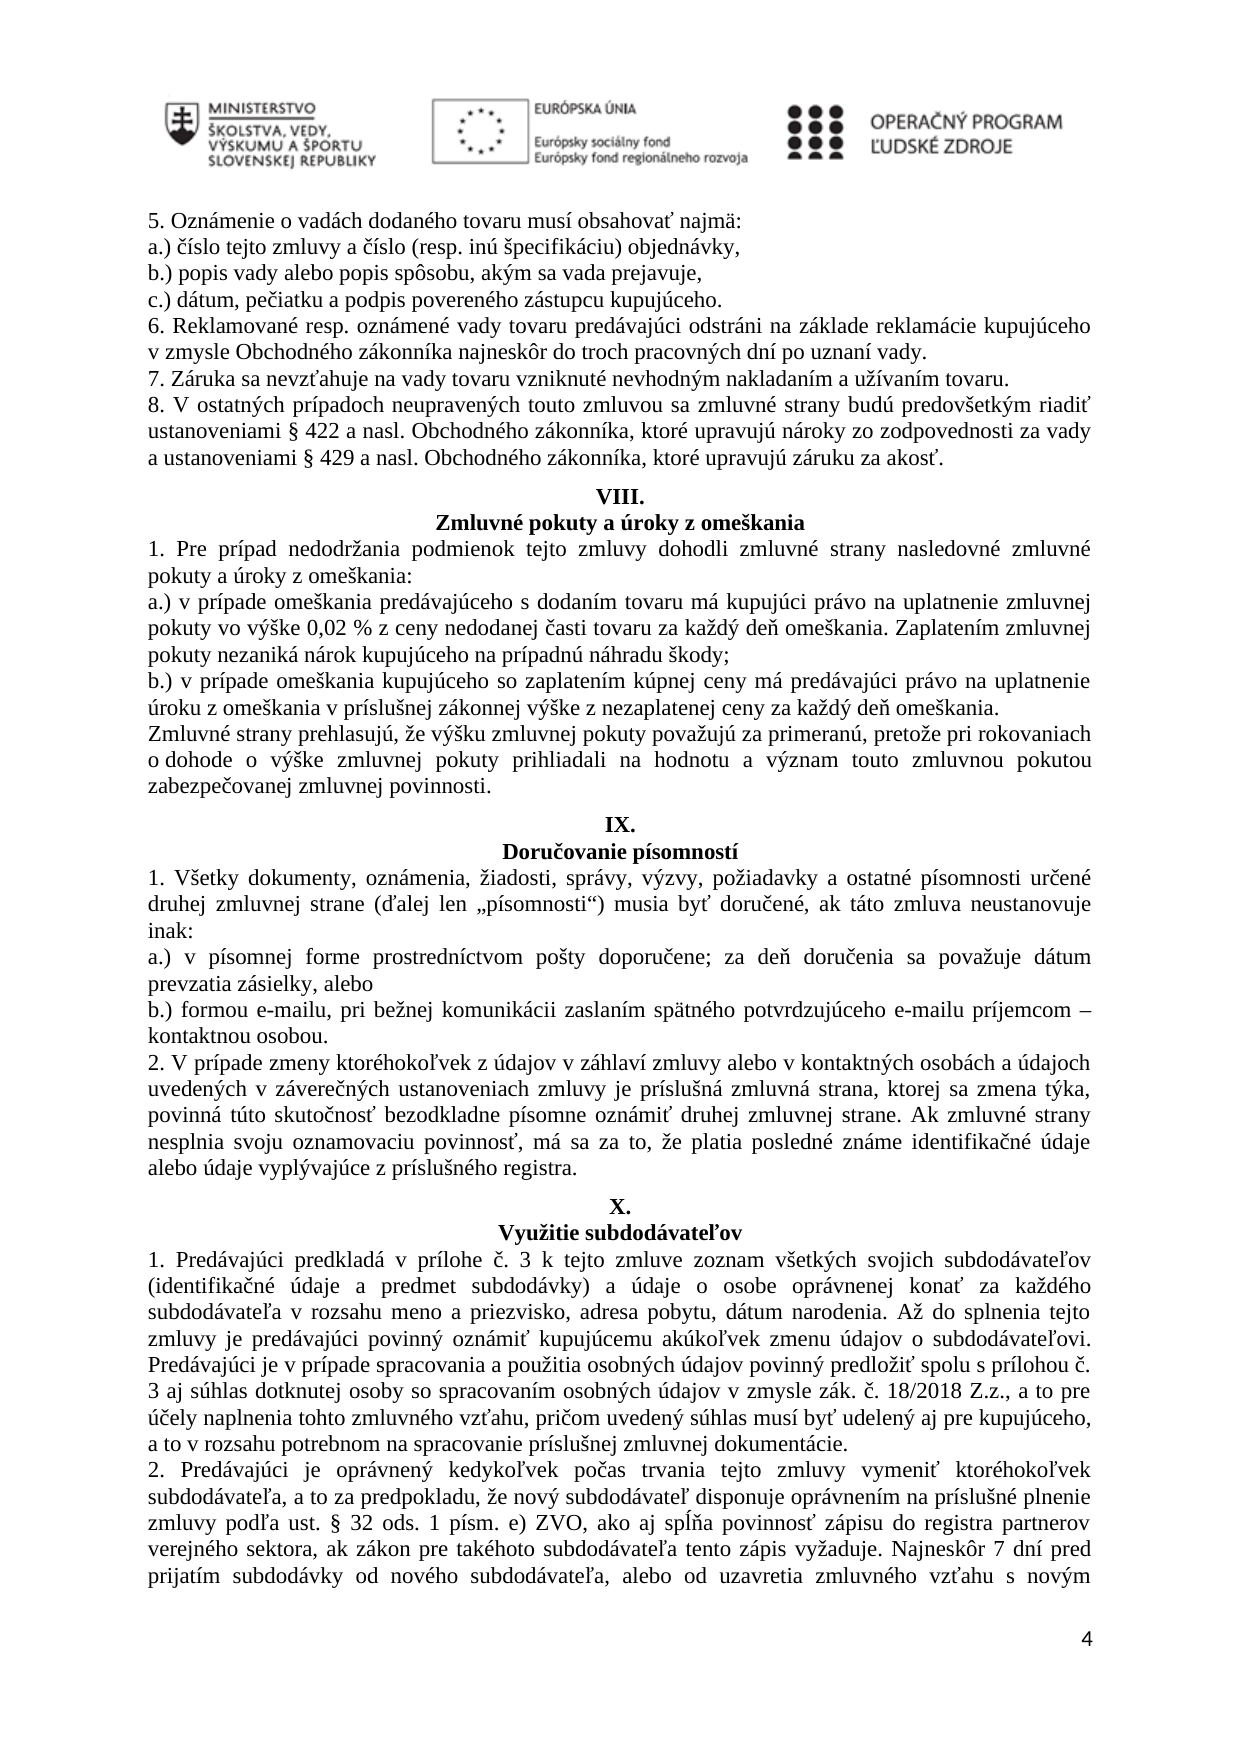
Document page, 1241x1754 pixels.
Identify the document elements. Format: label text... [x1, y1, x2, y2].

text 1. Všetky dokumenty, oznámenia, žiadosti, správy, výzvy, požiadavky a ostatné písomnosti určené druhej zmluvnej strane (ďalej len „písomnosti“) musia byť doručené, ak táto zmluva neustanovuje inak: [148, 864, 1092, 943]
text Zmluvné pokuty a úroky z omeškania [148, 509, 1092, 535]
text a.) v prípade omeškania predávajúceho s dodaním tovaru má kupujúci právo na uplatnenie zmluvnej pokuty vo výške 0,02 % z ceny nedodanej časti tovaru za každý deň omeškania. Zaplatením zmluvnej pokuty nezaniká nárok kupujúceho na prípadnú náhradu škody; [148, 588, 1092, 667]
text Využitie subdodávateľov [148, 1219, 1092, 1246]
text X. [148, 1193, 1092, 1219]
text 5. Oznámenie o vadách dodaného tovaru musí obsahovať najmä: [148, 207, 1092, 233]
text 7. Záruka sa nevzťahuje na vady tovaru vzniknuté nevhodným nakladaním a užívaním tovaru. [148, 365, 1092, 391]
picture [147, 73, 1092, 207]
text 1. Predávajúci predkladá v prílohe č. 3 k tejto zmluve zoznam všetkých svojich subdodávateľov (identifikačné údaje a predmet subdodávky) a údaje o osobe oprávnenej konať za každého subdodávateľa v rozsahu meno a priezvisko, adresa pobytu, dátum narodenia. Až do splnenia tejto zmluvy je predávajúci povinný oznámiť kupujúcemu akúkoľvek zmenu údajov o subdodávateľovi. Predávajúci je v prípade spracovania a použitia osobných údajov povinný predložiť spolu s prílohou č. 3 aj súhlas dotknutej osoby so spracovaním osobných údajov v zmysle zák. č. 18/2018 Z.z., a to pre účely naplnenia tohto zmluvného vzťahu, pričom uvedený súhlas musí byť udelený aj pre kupujúceho, a to v rozsahu potrebnom na spracovanie príslušnej zmluvnej dokumentácie. [148, 1246, 1092, 1456]
text 2. V prípade zmeny ktoréhokoľvek z údajov v záhlaví zmluvy alebo v kontaktných osobách a údajoch uvedených v záverečných ustanoveniach zmluvy je príslušná zmluvná strana, ktorej sa zmena týka, povinná túto skutočnosť bezodkladne písomne oznámiť druhej zmluvnej strane. Ak zmluvné strany nesplnia svoju oznamovaciu povinnosť, má sa za to, že platia posledné známe identifikačné údaje alebo údaje vyplývajúce z príslušného registra. [148, 1049, 1092, 1180]
text VIII. [148, 483, 1092, 509]
text b.) popis vady alebo popis spôsobu, akým sa vada prejavuje, [148, 259, 1092, 286]
text 8. V ostatných prípadoch neupravených touto zmluvou sa zmluvné strany budú predovšetkým riadiť ustanoveniami § 422 a nasl. Obchodného zákonníka, ktoré upravujú nároky zo zodpovednosti za vady a ustanoveniami § 429 a nasl. Obchodného zákonníka, ktoré upravujú záruku za akosť. [148, 391, 1092, 470]
text c.) dátum, pečiatku a podpis povereného zástupcu kupujúceho. [148, 286, 1092, 312]
text a.) v písomnej forme prostredníctvom pošty doporučene; za deň doručenia sa považuje dátum prevzatia zásielky, alebo [148, 943, 1092, 996]
text Zmluvné strany prehlasujú, že výšku zmluvnej pokuty považujú za primeranú, pretože pri rokovaniach o dohode o výške zmluvnej pokuty prihliadali na hodnotu a význam touto zmluvnou pokutou zabezpečovanej zmluvnej povinnosti. [148, 720, 1092, 799]
text 1. Pre prípad nedodržania podmienok tejto zmluvy dohodli zmluvné strany nasledovné zmluvné pokuty a úroky z omeškania: [148, 535, 1092, 588]
text 6. Reklamované resp. oznámené vady tovaru predávajúci odstráni na základe reklamácie kupujúceho v zmysle Obchodného zákonníka najneskôr do troch pracovných dní po uznaní vady. [148, 312, 1092, 365]
text IX. [148, 811, 1092, 838]
text Doručovanie písomností [148, 838, 1092, 864]
text b.) v prípade omeškania kupujúceho so zaplatením kúpnej ceny má predávajúci právo na uplatnenie úroku z omeškania v príslušnej zákonnej výške z nezaplatenej ceny za každý deň omeškania. [148, 667, 1092, 720]
text b.) formou e-mailu, pri bežnej komunikácii zaslaním spätného potvrdzujúceho e-mailu príjemcom – kontaktnou osobou. [148, 996, 1092, 1049]
text a.) číslo tejto zmluvy a číslo (resp. inú špecifikáciu) objednávky, [148, 233, 1092, 259]
